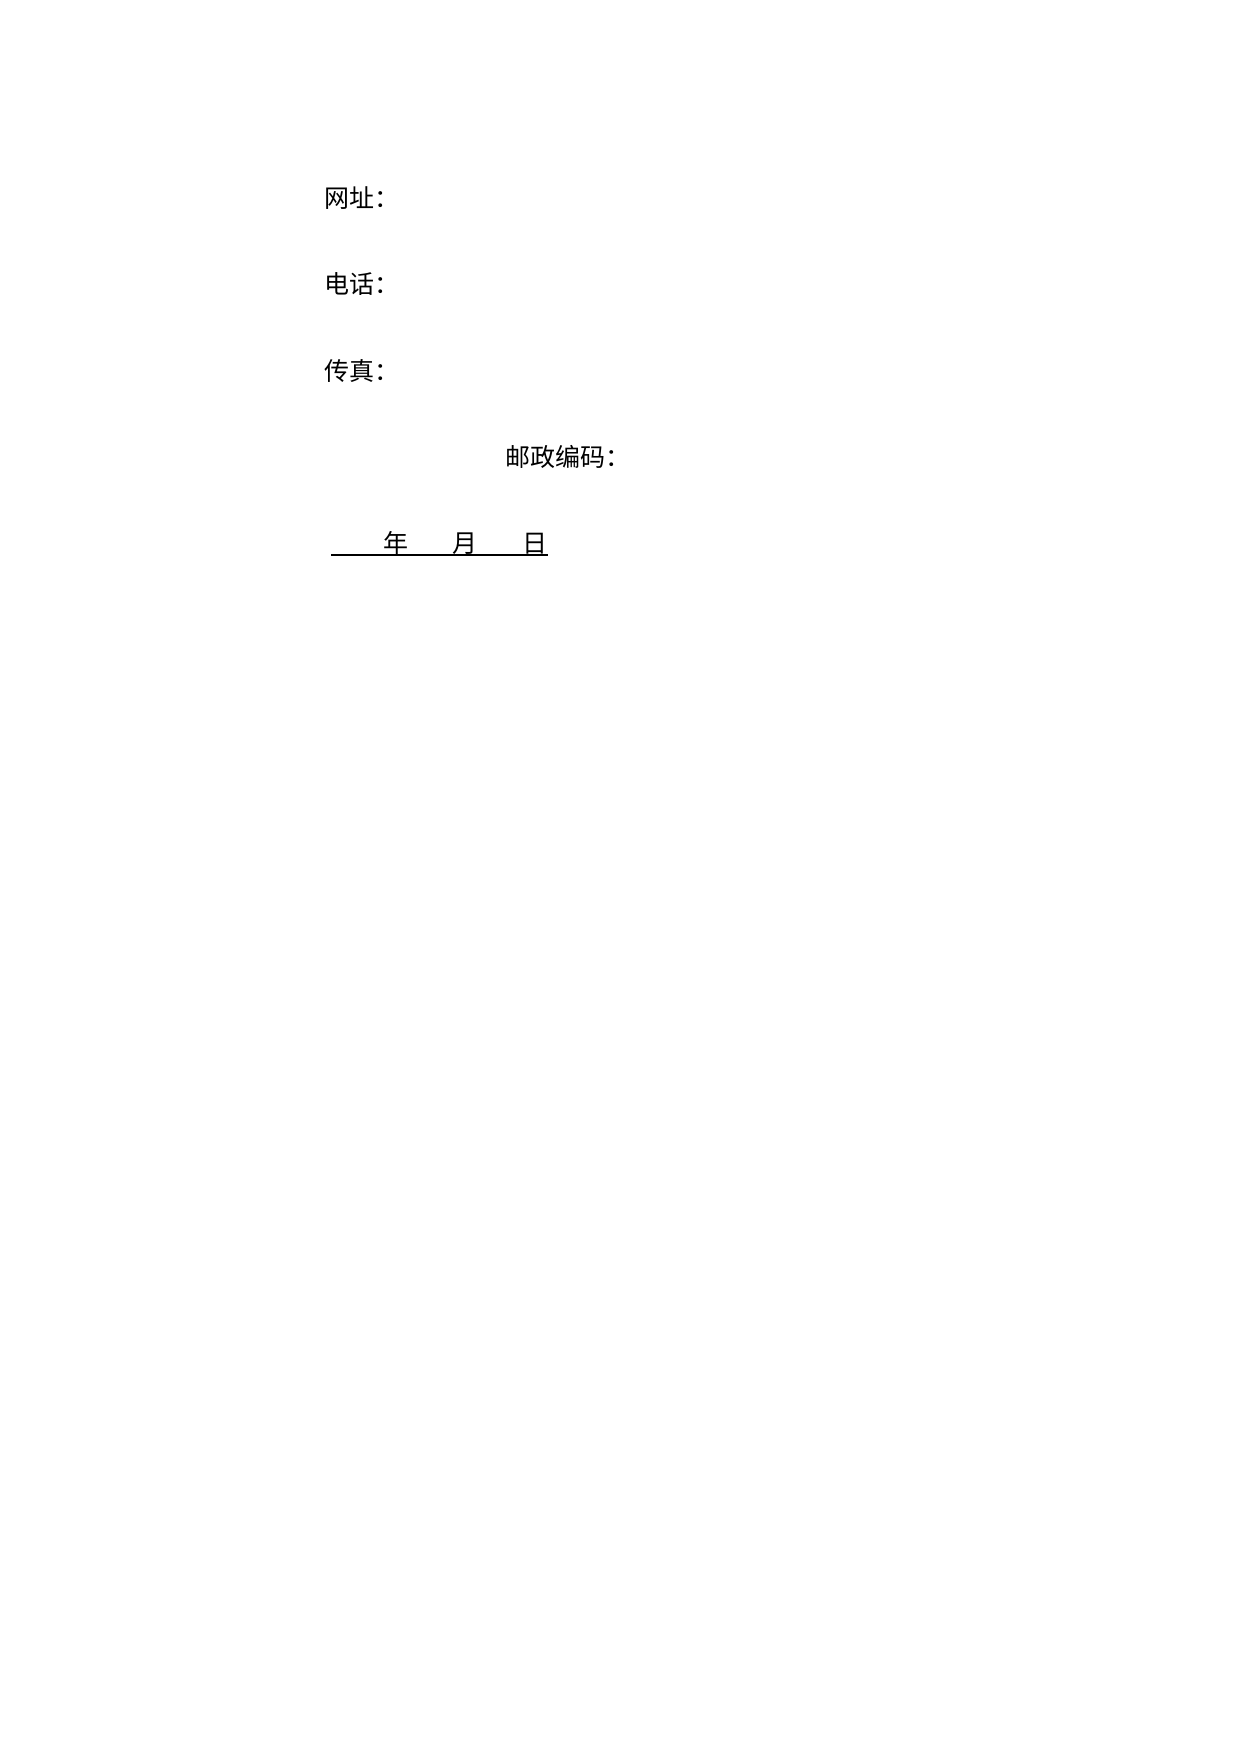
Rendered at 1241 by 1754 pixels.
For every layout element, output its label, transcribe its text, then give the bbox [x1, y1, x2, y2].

text 传真： [130, 335, 1122, 403]
text 网址： [130, 163, 1122, 231]
text 电话： [130, 249, 1122, 317]
text 邮政编码： [130, 421, 1122, 489]
text 年 月 日 [130, 507, 1122, 575]
